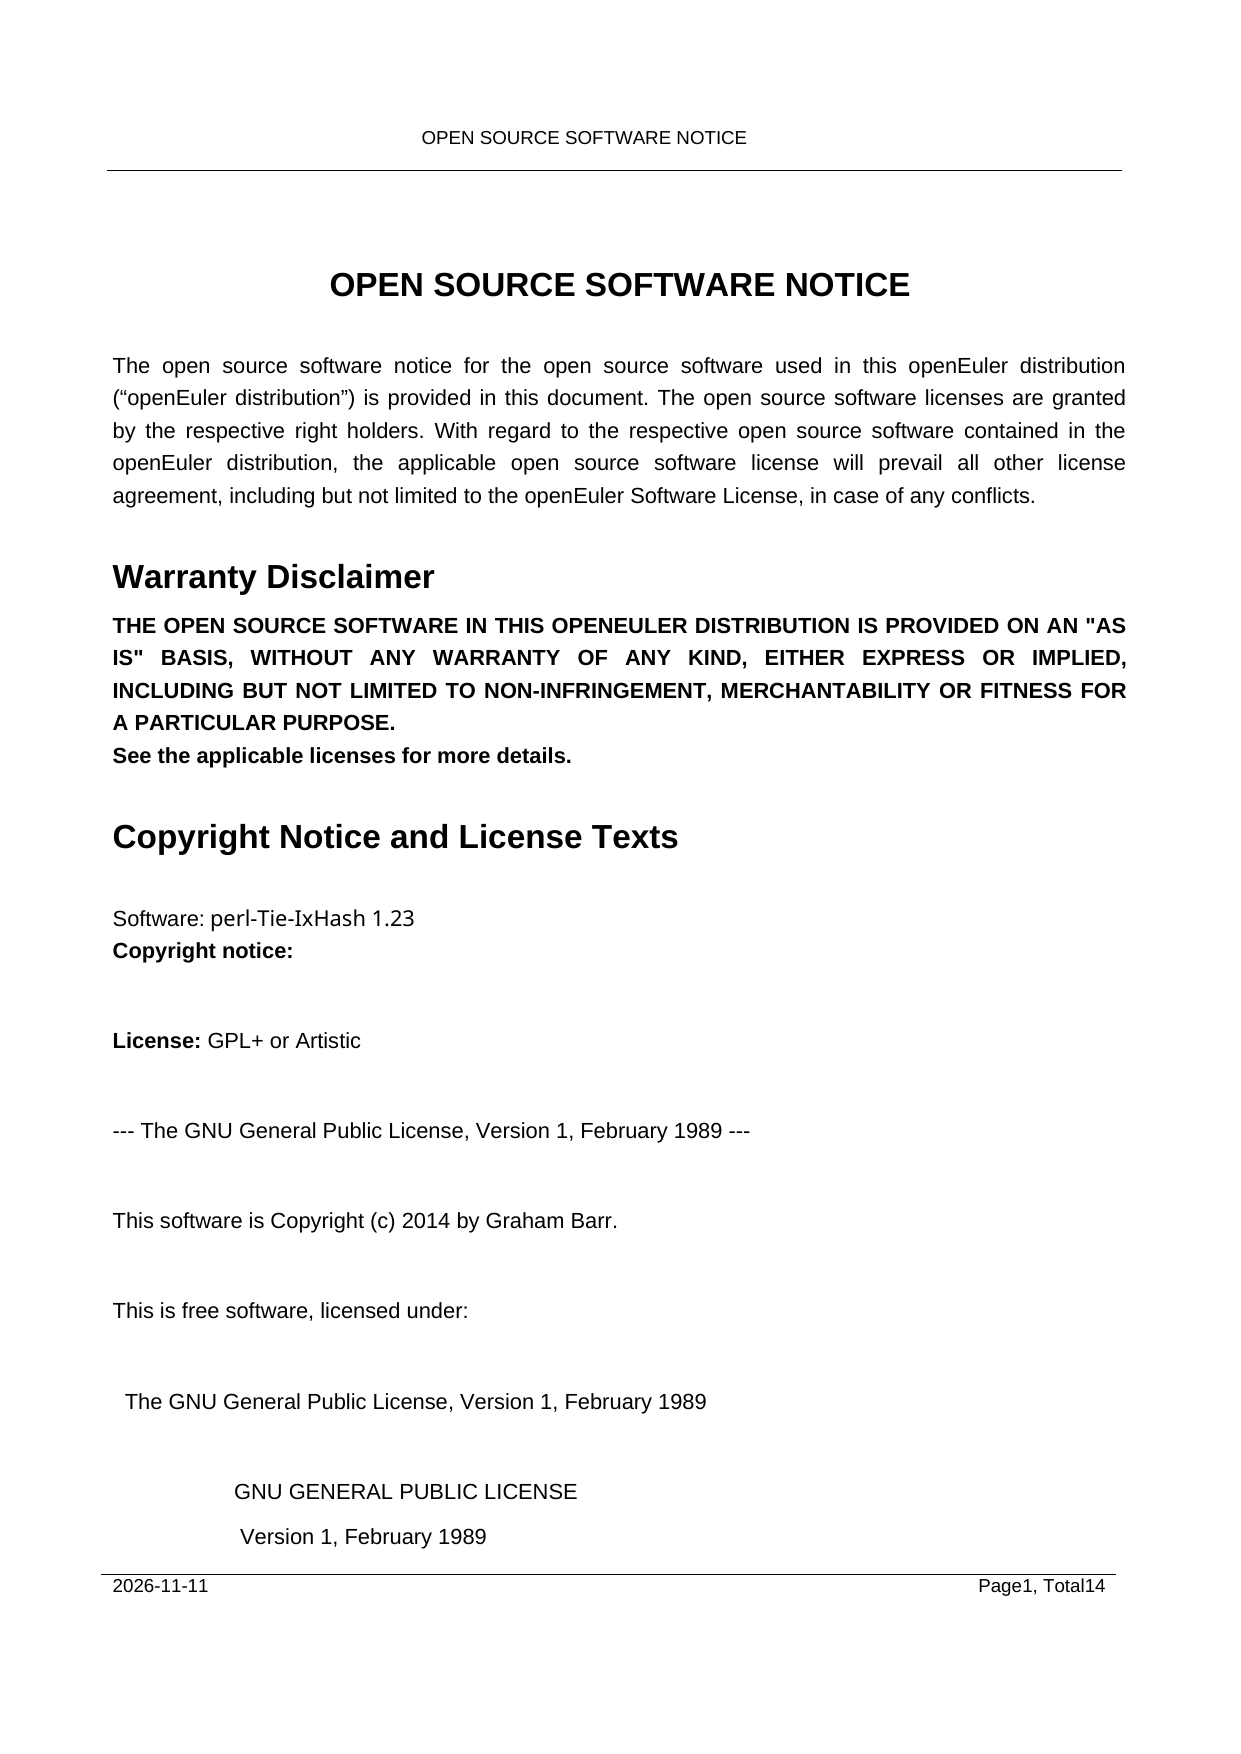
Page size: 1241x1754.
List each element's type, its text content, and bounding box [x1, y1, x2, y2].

text License: GPL+ or Artistic [112, 1024, 1128, 1057]
text This is free software, licensed under: [112, 1295, 1128, 1327]
text --- The GNU General Public License, Version 1, February 1989 --- [112, 1114, 1128, 1147]
text This software is Copyright (c) 2014 by Graham Barr. [112, 1204, 1128, 1237]
text The GNU General Public License, Version 1, February 1989 [112, 1385, 1128, 1417]
text Copyright notice: [112, 934, 1128, 966]
text OPEN SOURCE SOFTWARE NOTICE [112, 251, 1128, 316]
text Software: perl-Tie-IxHash 1.23 [112, 901, 1128, 934]
text Warranty Disclaimer [112, 544, 1128, 609]
text THE OPEN SOURCE SOFTWARE IN THIS OPENEULER DISTRIBUTION IS PROVIDED ON AN "AS IS" BASIS, WITHOUT ANY WARRANTY OF ANY KIND, EITHER EXPRESS OR IMPLIED, INCLUDING BUT NOT LIMITED TO NON-INFRINGEMENT, MERCHANTABILITY OR FITNESS FOR A PARTICULAR PURPOSE. See the applicable licenses for more details. [112, 609, 1128, 771]
text Version 1, February 1989 [112, 1520, 1128, 1553]
text GNU GENERAL PUBLIC LICENSE [112, 1475, 1128, 1508]
text Copyright Notice and License Texts [112, 804, 1128, 869]
text The open source software notice for the open source software used in this openEuler distribution (“openEuler distribution”) is provided in this document. The open source software licenses are granted by the respective right holders. With regard to the respective open source software contained in the openEuler distribution, the applicable open source software license will prevail all other license agreement, including but not limited to the openEuler Software License, in case of any conflicts. [112, 349, 1128, 511]
